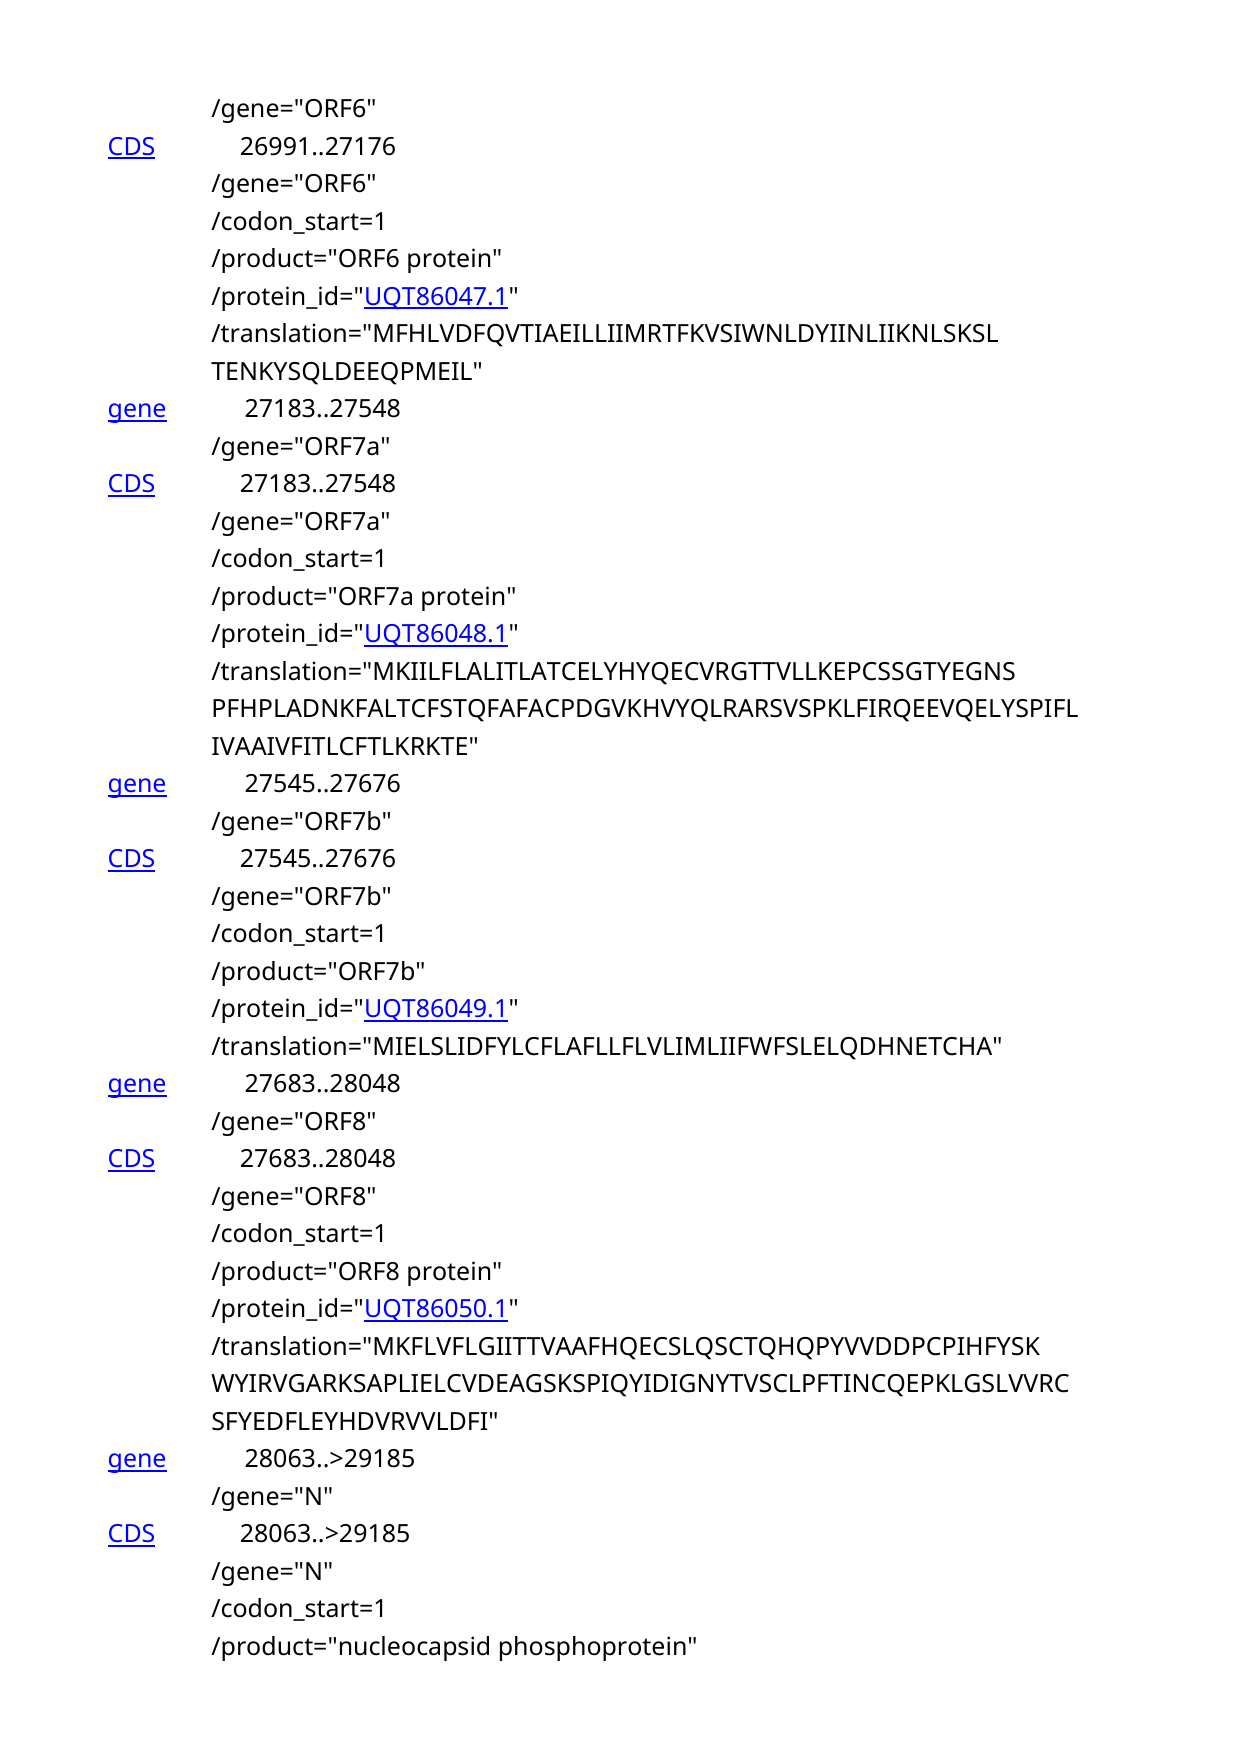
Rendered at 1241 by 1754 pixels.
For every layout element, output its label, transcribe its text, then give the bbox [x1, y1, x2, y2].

text IVAAIVFITLCFTLKRKTE" [75, 727, 1165, 764]
text /translation="MFHLVDFQVTIAEILLIIMRTFKVSIWNLDYIINLIIKNLSKSL [75, 314, 1165, 352]
text /protein_id="UQT86047.1" [75, 277, 1165, 314]
text SFYEDFLEYHDVRVVLDFI" [75, 1402, 1165, 1439]
text /product="ORF7b" [75, 952, 1165, 989]
text /codon_start=1 [75, 1214, 1165, 1252]
text /product="ORF7a protein" [75, 577, 1165, 614]
text /gene="ORF7a" [75, 427, 1165, 464]
text CDS 27545..27676 [75, 839, 1165, 877]
text /protein_id="UQT86049.1" [75, 989, 1165, 1027]
text CDS 28063..>29185 [75, 1514, 1165, 1552]
text TENKYSQLDEEQPMEIL" [75, 352, 1165, 389]
text CDS 26991..27176 [75, 127, 1165, 164]
text gene 27183..27548 [75, 389, 1165, 427]
text /protein_id="UQT86050.1" [75, 1289, 1165, 1327]
text /codon_start=1 [75, 539, 1165, 577]
text /codon_start=1 [75, 202, 1165, 239]
text /translation="MIELSLIDFYLCFLAFLLFLVLIMLIIFWFSLELQDHNETCHA" [75, 1027, 1165, 1064]
text /gene="ORF7a" [75, 502, 1165, 539]
text /codon_start=1 [75, 1589, 1165, 1627]
text /gene="N" [75, 1477, 1165, 1514]
text /gene="ORF6" [75, 164, 1165, 202]
text gene 27683..28048 [75, 1064, 1165, 1102]
text gene 28063..>29185 [75, 1439, 1165, 1477]
text /product="ORF6 protein" [75, 239, 1165, 277]
text /translation="MKIILFLALITLATCELYHYQECVRGTTVLLKEPCSSGTYEGNS [75, 652, 1165, 689]
text /gene="ORF7b" [75, 877, 1165, 914]
text /gene="ORF8" [75, 1102, 1165, 1139]
text /gene="ORF8" [75, 1177, 1165, 1214]
text /gene="ORF6" [75, 89, 1165, 127]
text /protein_id="UQT86048.1" [75, 614, 1165, 652]
text PFHPLADNKFALTCFSTQFAFACPDGVKHVYQLRARSVSPKLFIRQEEVQELYSPIFL [75, 689, 1165, 727]
text WYIRVGARKSAPLIELCVDEAGSKSPIQYIDIGNYTVSCLPFTINCQEPKLGSLVVRC [75, 1364, 1165, 1402]
text CDS 27683..28048 [75, 1139, 1165, 1177]
text /gene="N" [75, 1552, 1165, 1589]
text CDS 27183..27548 [75, 464, 1165, 502]
text /codon_start=1 [75, 914, 1165, 952]
text /product="ORF8 protein" [75, 1252, 1165, 1289]
text gene 27545..27676 [75, 764, 1165, 802]
text /product="nucleocapsid phosphoprotein" [75, 1627, 1165, 1664]
text /gene="ORF7b" [75, 802, 1165, 839]
text /translation="MKFLVFLGIITTVAAFHQECSLQSCTQHQPYVVDDPCPIHFYSK [75, 1327, 1165, 1364]
